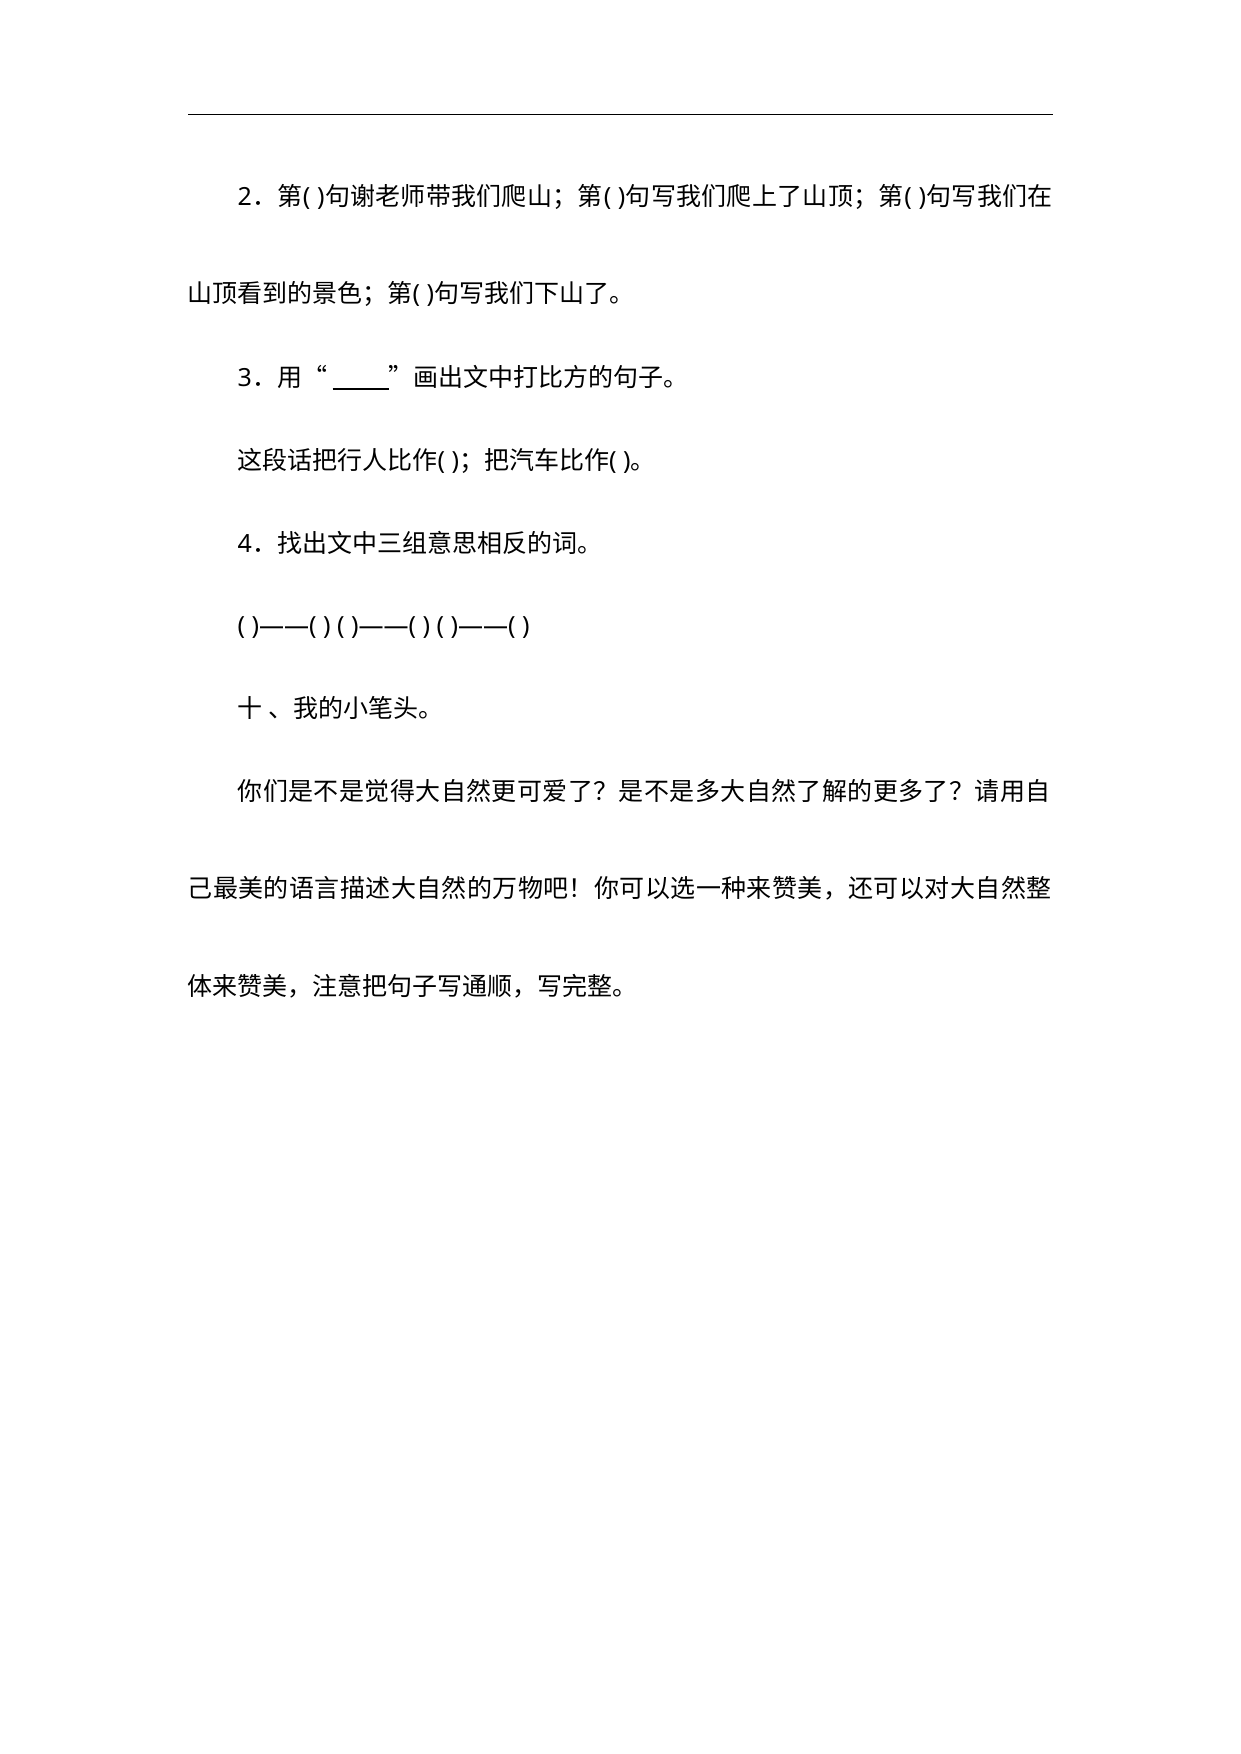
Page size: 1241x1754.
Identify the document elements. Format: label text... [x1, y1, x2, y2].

text 这段话把行人比作( )；把汽车比作( )。 [187, 426, 1053, 491]
text 十 、我的小笔头。 [187, 674, 1053, 739]
text ( )——( ) ( )——( ) ( )——( ) [187, 592, 1053, 657]
text 你们是不是觉得大自然更可爱了？是不是多大自然了解的更多了？请用自己最美的语言描述大自然的万物吧！你可以选一种来赞美，还可以对大自然整体来赞美，注意把句子写通顺，写完整。 [187, 757, 1053, 1017]
text 2．第( )句谢老师带我们爬山；第( )句写我们爬上了山顶；第( )句写我们在山顶看到的景色；第( )句写我们下山了。 [187, 162, 1053, 324]
text 4．找出文中三组意思相反的词。 [187, 509, 1053, 574]
text 3．用“ ”画出文中打比方的句子。 [187, 343, 1053, 408]
